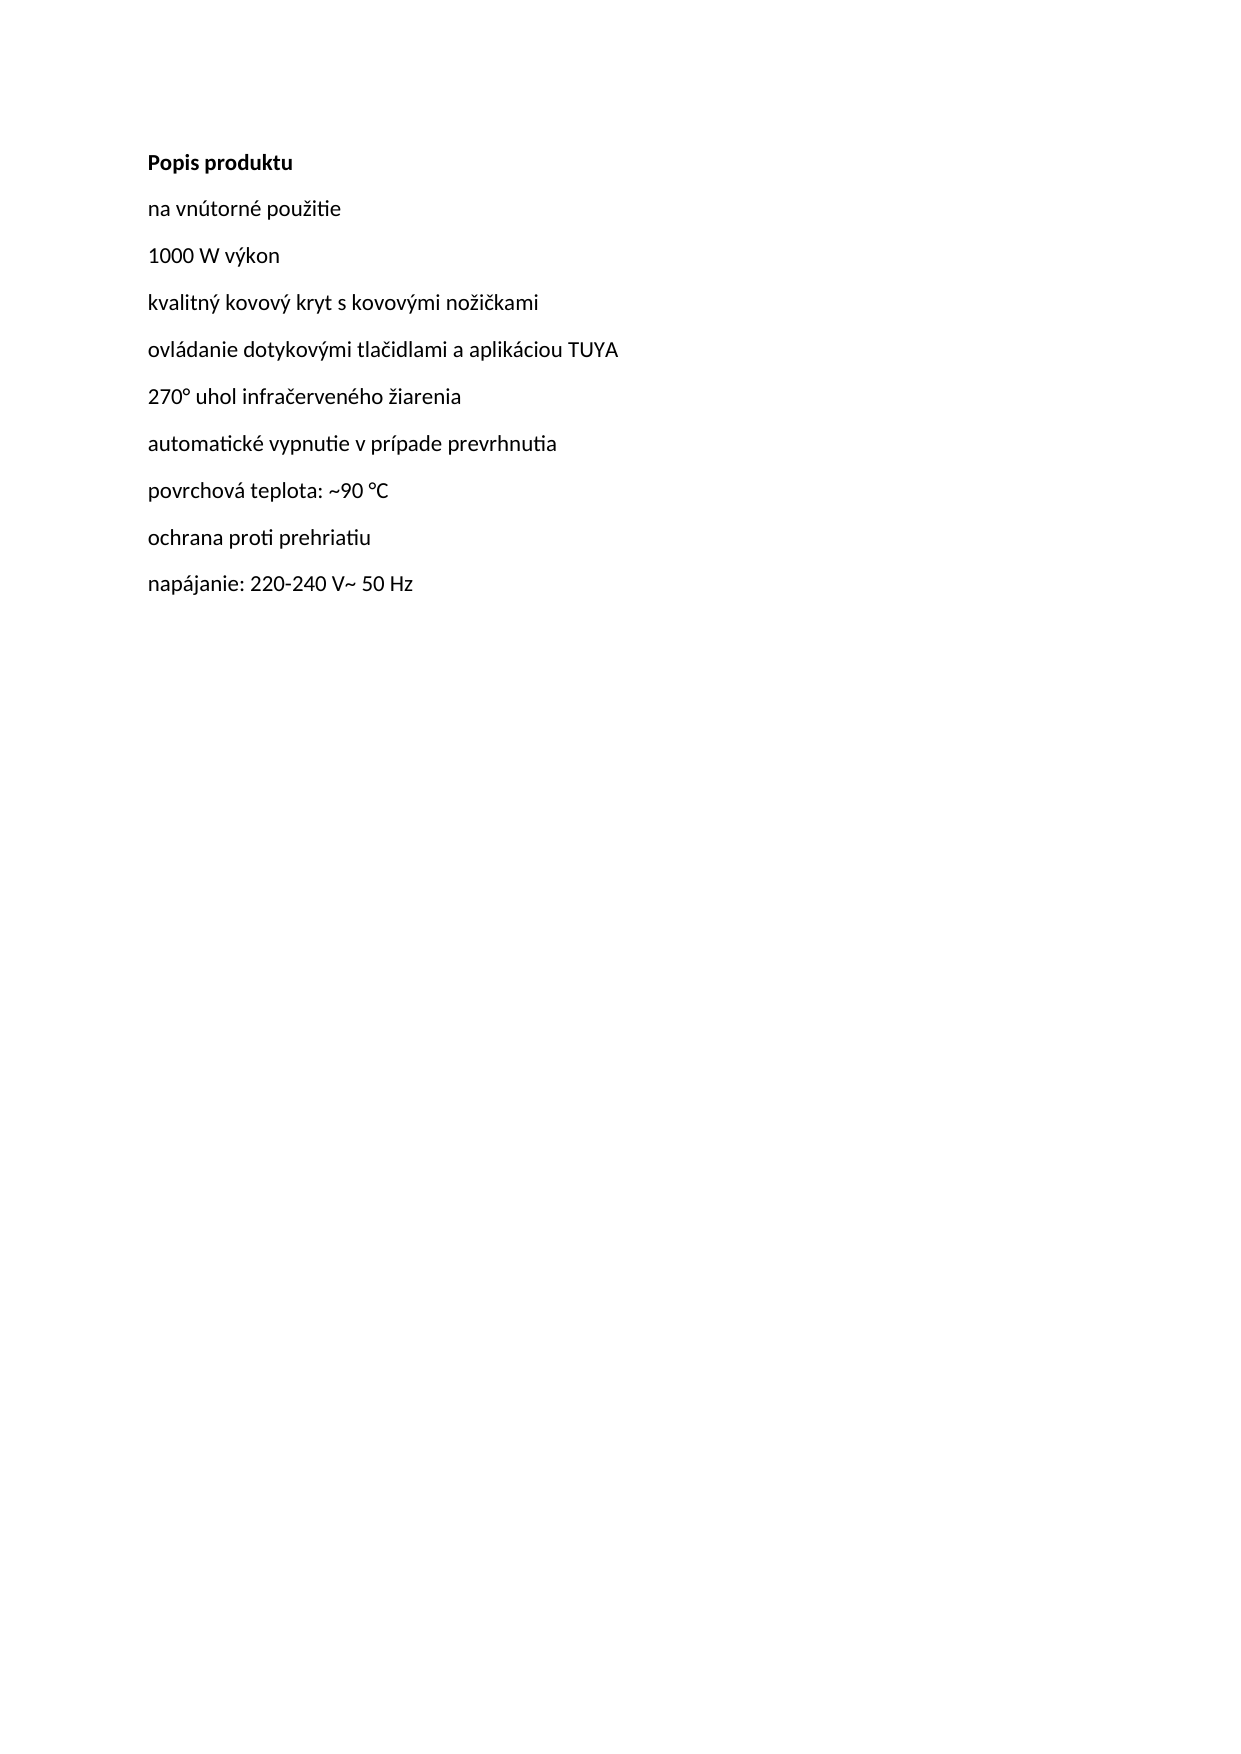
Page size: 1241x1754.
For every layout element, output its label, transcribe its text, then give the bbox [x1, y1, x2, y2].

text 270° uhol infračerveného žiarenia [148, 382, 1093, 410]
text ovládanie dotykovými tlačidlami a aplikáciou TUYA [148, 335, 1093, 363]
text kvalitný kovový kryt s kovovými nožičkami [148, 288, 1093, 316]
text ochrana proti prehriatiu [148, 523, 1093, 551]
text napájanie: 220-240 V~ 50 Hz [148, 569, 1093, 597]
text na vnútorné použitie [148, 194, 1093, 222]
text automatické vypnutie v prípade prevrhnutia [148, 429, 1093, 457]
text 1000 W výkon [148, 241, 1093, 269]
text Popis produktu [148, 148, 1093, 176]
text povrchová teplota: ~90 °C [148, 476, 1093, 504]
